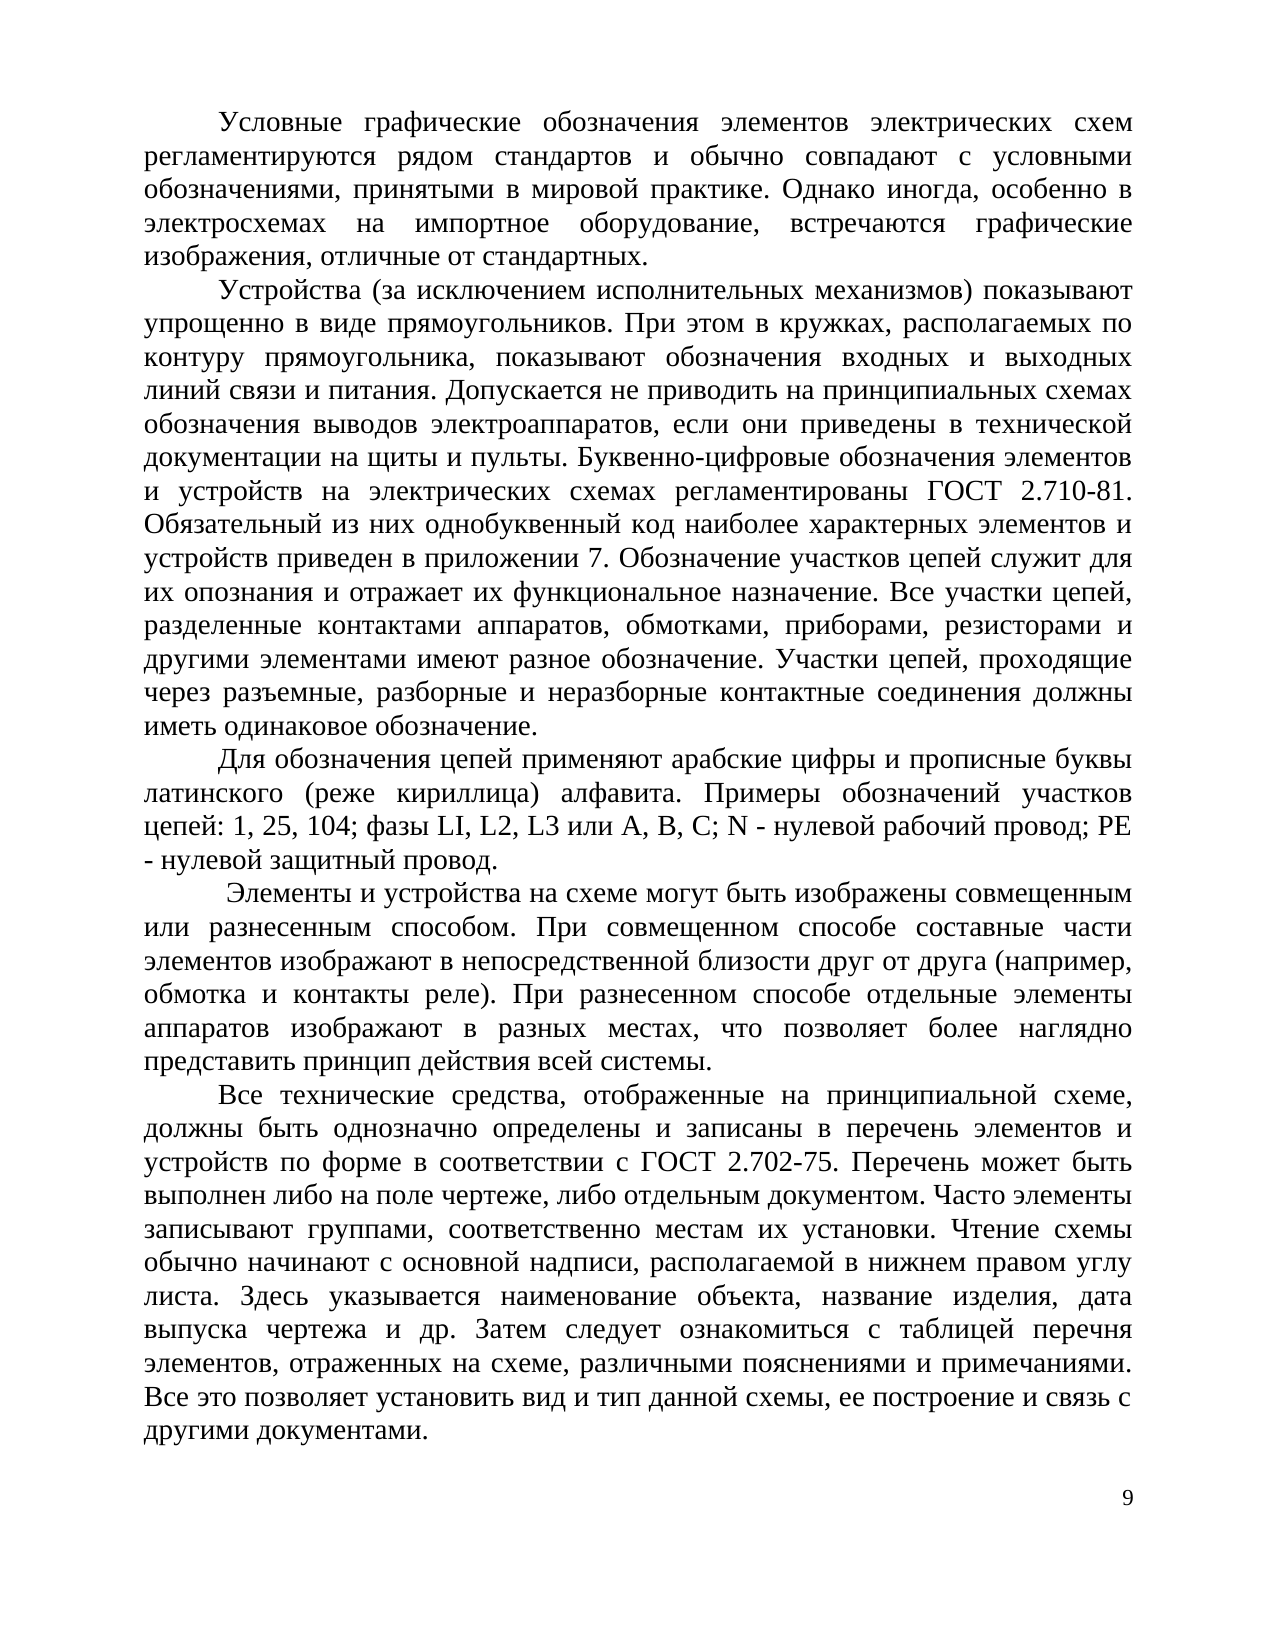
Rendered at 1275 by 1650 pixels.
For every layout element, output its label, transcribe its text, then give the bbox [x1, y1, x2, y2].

text Элементы и устройства на схеме могут быть изображены совмещенным или разнесенным способом. При совмещенном способе составные части элементов изображают в непосредственной близости друг от друга (например, обмотка и контакты реле). При разнесенном способе отдельные элементы аппаратов изображают в разных местах, что позволяет более наглядно представить принцип действия всей системы. [144, 876, 1133, 1077]
text Устройства (за исключением исполнительных механизмов) показывают упрощенно в виде прямоугольников. При этом в кружках, располагаемых по контуру прямоугольника, показывают обозначения входных и выходных линий связи и питания. Допускается не приводить на принципиальных схемах обозначения выводов электроаппаратов, если они приведены в технической документации на щиты и пульты. Буквенно-цифровые обозначения элементов и устройств на электрических схемах регламентированы ГОСТ 2.710-81. Обязательный из них однобуквенный код наиболее характерных элементов и устройств приведен в приложении 7. Обозначение участков цепей служит для их опознания и отражает их функциональное назначение. Все участки цепей, разделенные контактами аппаратов, обмотками, приборами, резисторами и другими элементами имеют разное обозначение. Участки цепей, проходящие через разъемные, разборные и неразборные контактные соединения должны иметь одинаковое обозначение. [144, 272, 1133, 741]
text Для обозначения цепей применяют арабские цифры и прописные буквы латинского (реже кириллица) алфавита. Примеры обозначений участков цепей: 1, 25, 104; фазы LI, L2, L3 или А, В, С; N - нулевой рабочий провод; РЕ - нулевой защитный провод. [144, 741, 1133, 876]
text Условные графические обозначения элементов электрических схем регламентируются рядом стандартов и обычно совпадают с условными обозначениями, принятыми в мировой практике. Однако иногда, особенно в электросхемах на импортное оборудование, встречаются графические изображения, отличные от стандартных. [144, 104, 1133, 272]
text Все технические средства, отображенные на принципиальной схеме, должны быть однозначно определены и записаны в перечень элементов и устройств по форме в соответствии с ГОСТ 2.702-75. Перечень может быть выполнен либо на поле чертеже, либо отдельным документом. Часто элементы записывают группами, соответственно местам их установки. Чтение схемы обычно начинают с основной надписи, располагаемой в нижнем правом углу листа. Здесь указывается наименование объекта, название изделия, дата выпуска чертежа и др. Затем следует ознакомиться с таблицей перечня элементов, отраженных на схеме, различными пояснениями и примечаниями. Все это позволяет установить вид и тип данной схемы, ее построение и связь с другими документами. [144, 1077, 1133, 1446]
